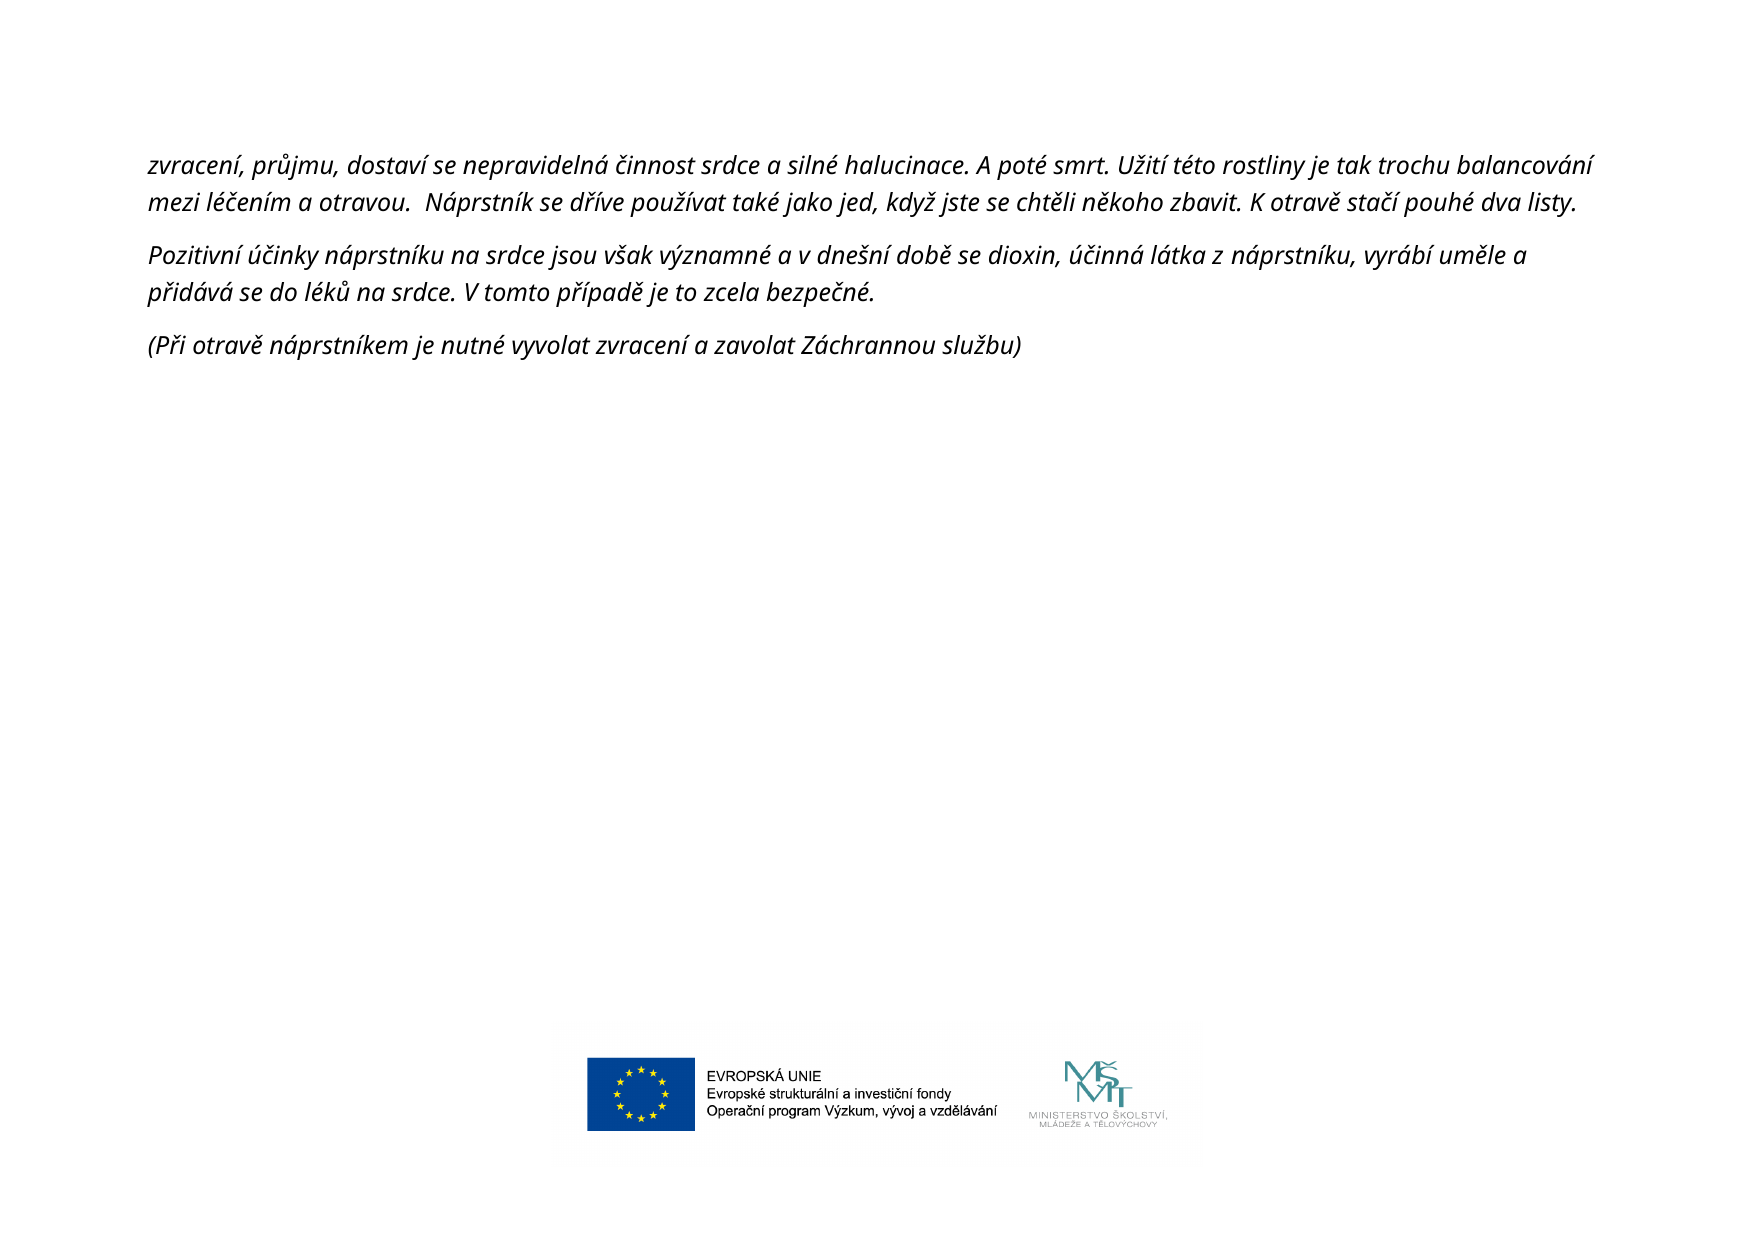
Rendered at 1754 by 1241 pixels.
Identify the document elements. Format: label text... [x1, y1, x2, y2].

text (Při otravě náprstníkem je nutné vyvolat zvracení a zavolat Záchrannou službu) [148, 328, 1606, 362]
picture [551, 1021, 1203, 1167]
text Pozitivní účinky náprstníku na srdce jsou však významné a v dnešní době se dioxin, účinná látka z náprstníku, vyrábí uměle a přidává se do léků na srdce. V tomto případě je to zcela bezpečné. [148, 238, 1606, 309]
